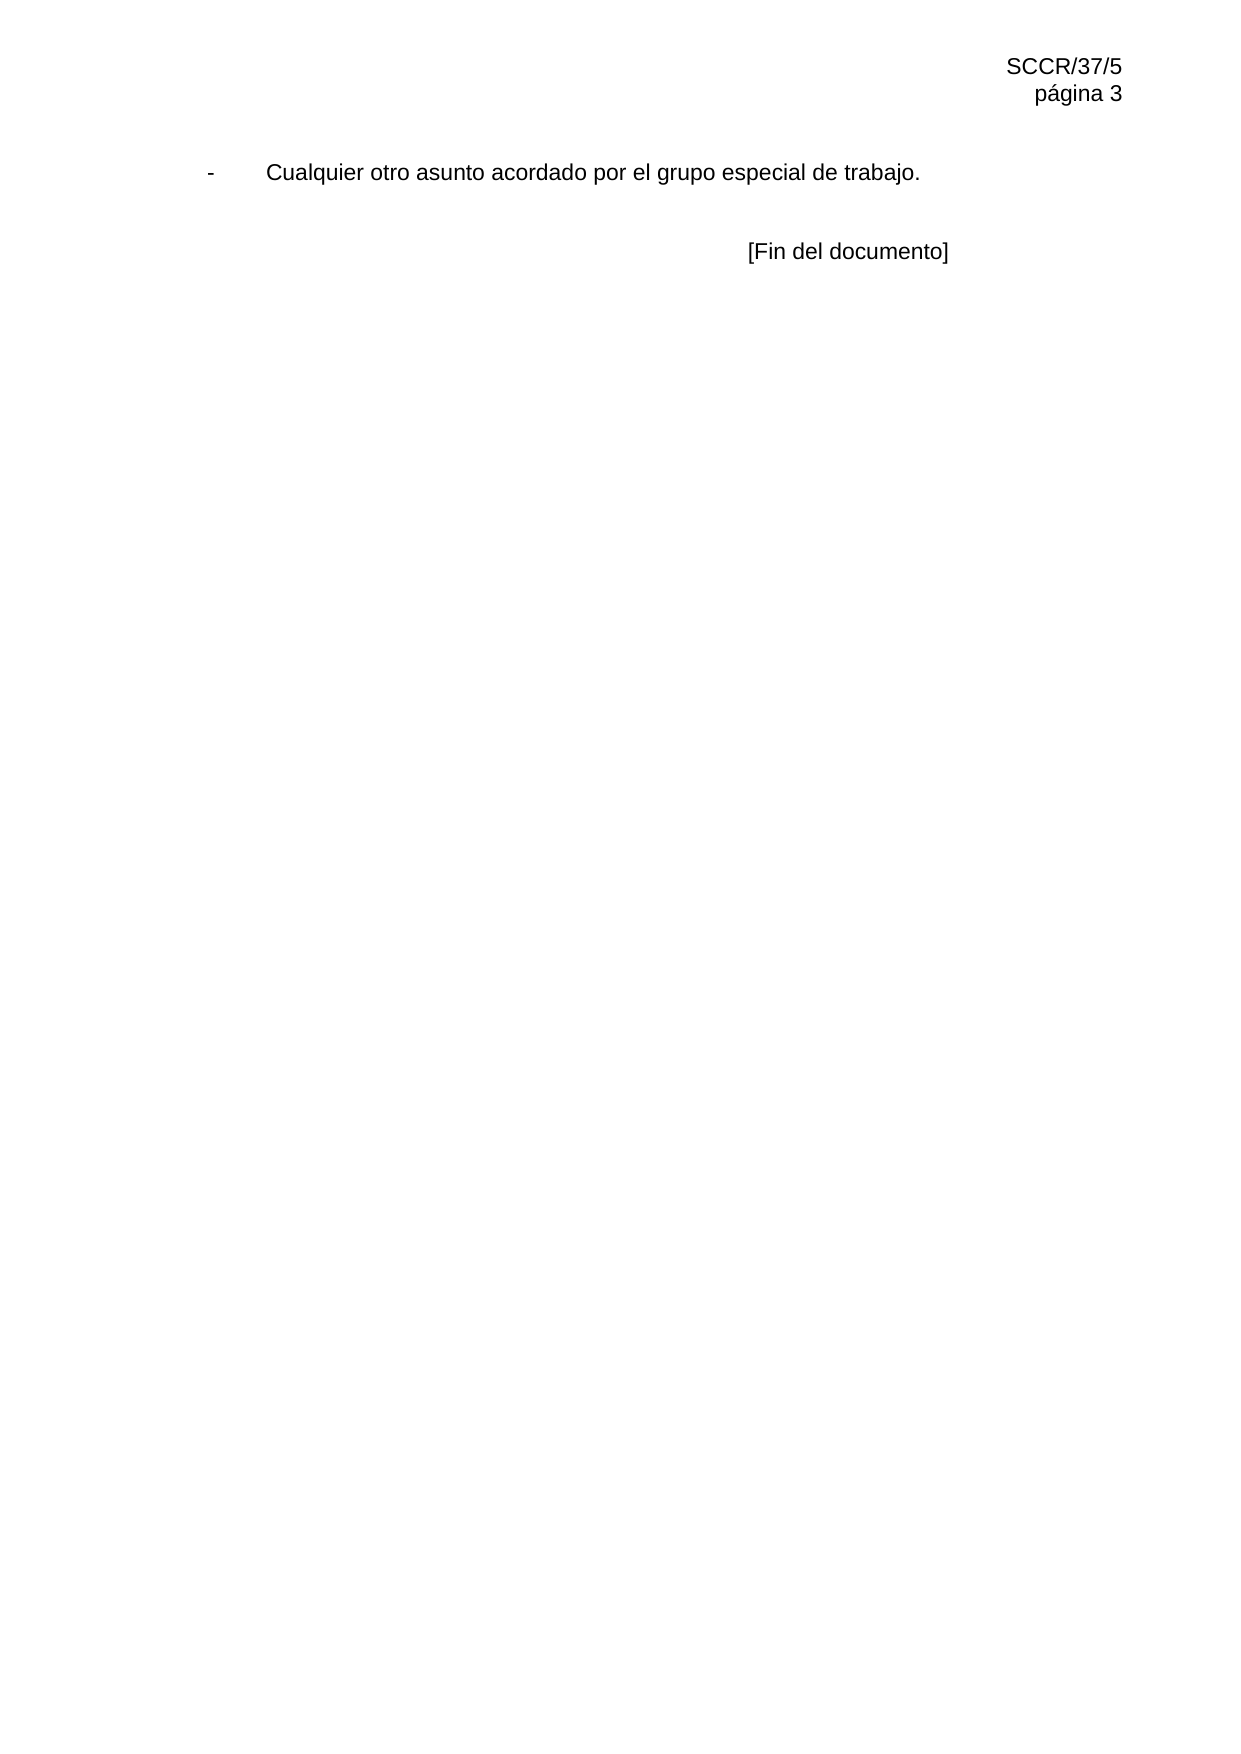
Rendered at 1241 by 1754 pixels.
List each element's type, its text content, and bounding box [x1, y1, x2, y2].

text [Fin del documento] [748, 238, 1122, 264]
list Cualquier otro asunto acordado por el grupo especial de trabajo. [207, 158, 1122, 185]
